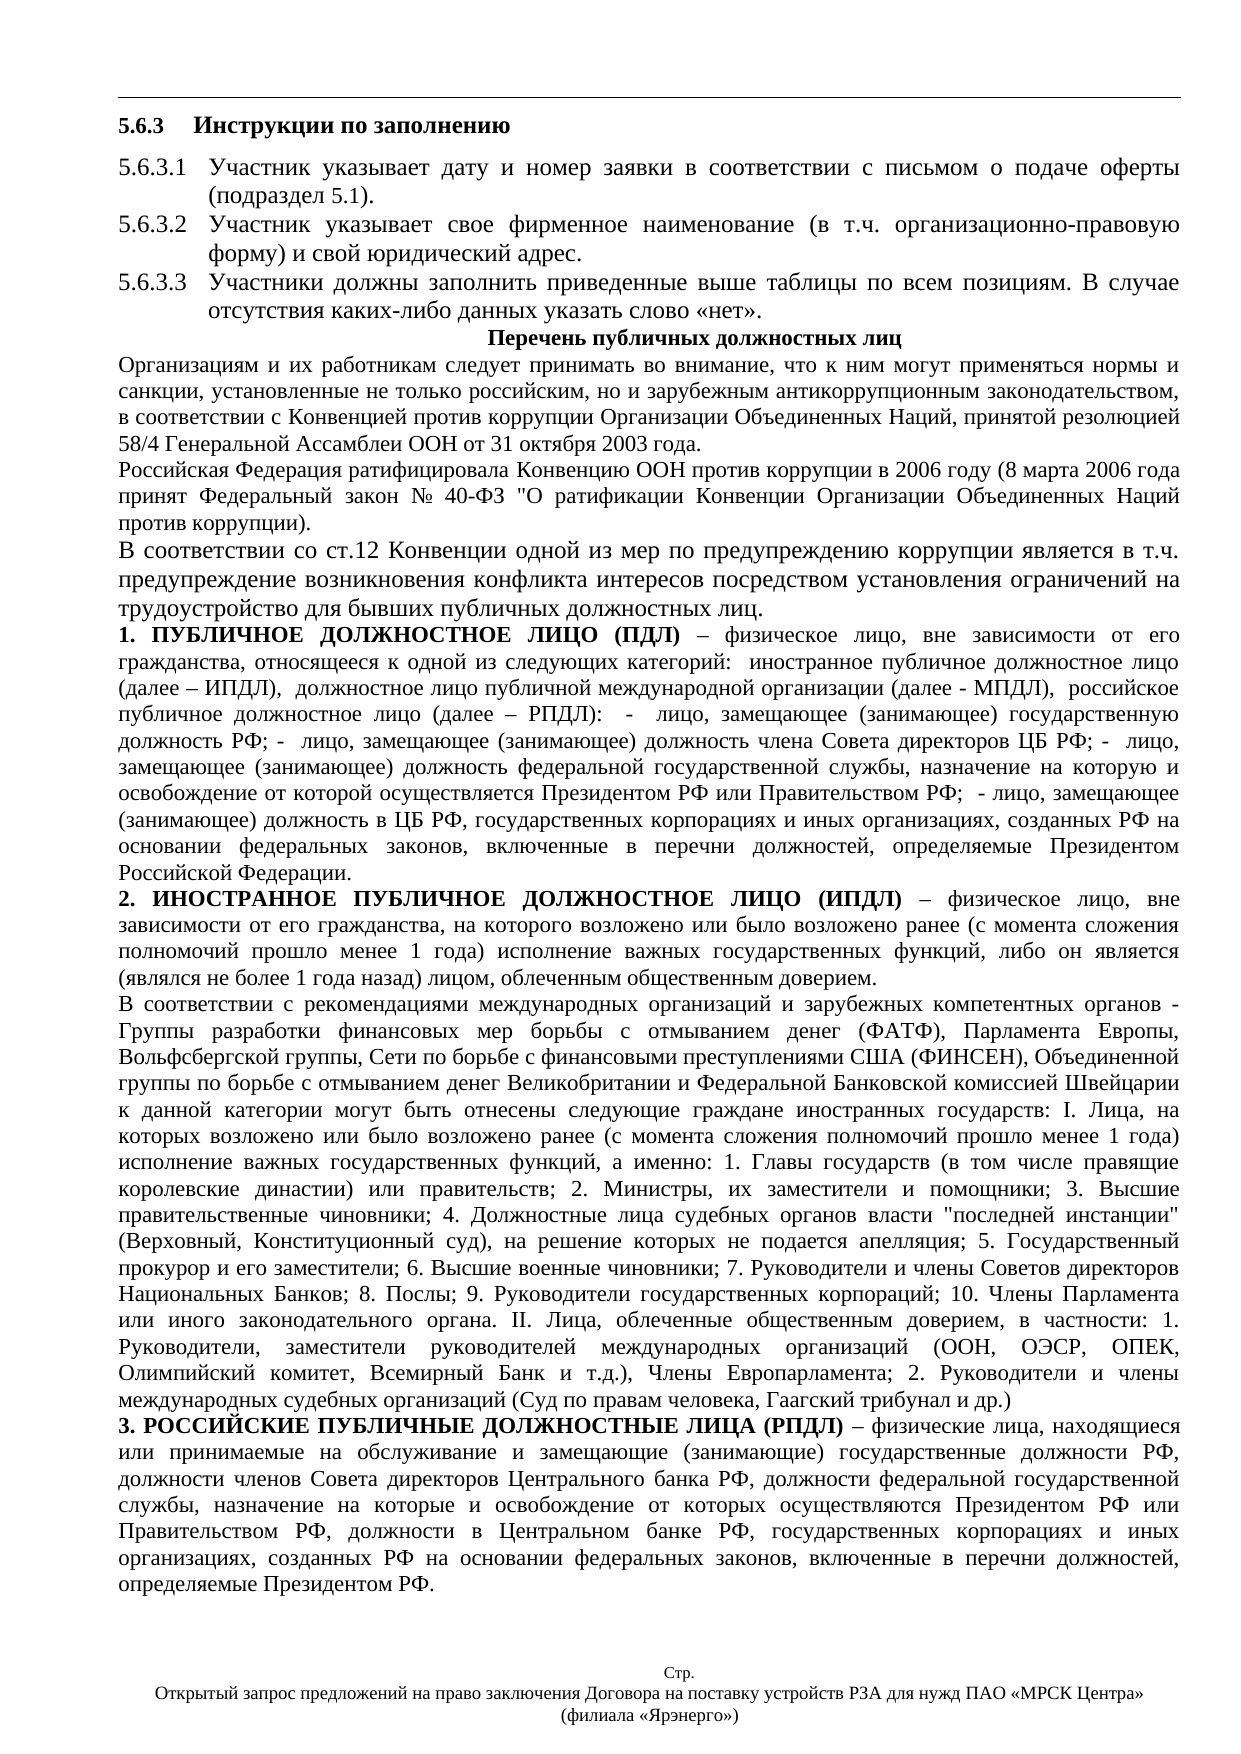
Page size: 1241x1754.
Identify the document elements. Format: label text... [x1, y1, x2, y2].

text Российская Федерация ратифицировала Конвенцию ООН против коррупции в 2006 году (8 марта 2006 года принят Федеральный закон № 40-ФЗ "О ратификации Конвенции Организации Объединенных Наций против коррупции). [118, 456, 1181, 535]
list Участник указывает свое фирменное наименование (в т.ч. организационно-правовую форму) и свой юридический адрес. [118, 209, 1181, 267]
text Организациям и их работникам следует принимать во внимание, что к ним могут применяться нормы и санкции, установленные не только российским, но и зарубежным антикоррупционным законодательством, в соответствии с Конвенцией против коррупции Организации Объединенных Наций, принятой резолюцией 58/4 Генеральной Ассамблеи ООН от 31 октября 2003 года. [118, 351, 1181, 456]
text 2. ИНОСТРАННОЕ ПУБЛИЧНОЕ ДОЛЖНОСТНОЕ ЛИЦО (ИПДЛ) – физическое лицо, вне зависимости от его гражданства, на которого возложено или было возложено ранее (с момента сложения полномочий прошло менее 1 года) исполнение важных государственных функций, либо он является (являлся не более 1 года назад) лицом, облеченным общественным доверием. [118, 885, 1181, 990]
text 3. РОССИЙСКИЕ ПУБЛИЧНЫЕ ДОЛЖНОСТНЫЕ ЛИЦА (РПДЛ) – физические лица, находящиеся или принимаемые на обслуживание и замещающие (занимающие) государственные должности РФ, должности членов Совета директоров Центрального банка РФ, должности федеральной государственной службы, назначение на которые и освобождение от которых осуществляются Президентом РФ или Правительством РФ, должности в Центральном банке РФ, государственных корпорациях и иных организациях, созданных РФ на основании федеральных законов, включенные в перечни должностей, определяемые Президентом РФ. [118, 1412, 1181, 1596]
list Участник указывает дату и номер заявки в соответствии с письмом о подаче оферты (подраздел 5.1). [118, 152, 1181, 209]
list Участники должны заполнить приведенные выше таблицы по всем позициям. В случае отсутствия каких-либо данных указать слово «нет». [118, 267, 1181, 324]
text 1. ПУБЛИЧНОЕ ДОЛЖНОСТНОЕ ЛИЦО (ПДЛ) – физическое лицо, вне зависимости от его гражданства, относящееся к одной из следующих категорий: иностранное публичное должностное лицо (далее – ИПДЛ), должностное лицо публичной международной организации (далее - МПДЛ), российское публичное должностное лицо (далее – РПДЛ): - лицо, замещающее (занимающее) государственную должность РФ; - лицо, замещающее (занимающее) должность члена Совета директоров ЦБ РФ; - лицо, замещающее (занимающее) должность федеральной государственной службы, назначение на которую и освобождение от которой осуществляется Президентом РФ или Правительством РФ; - лицо, замещающее (занимающее) должность в ЦБ РФ, государственных корпорациях и иных организациях, созданных РФ на основании федеральных законов, включенные в перечни должностей, определяемые Президентом Российской Федерации. [118, 621, 1181, 885]
text В соответствии со ст.12 Конвенции одной из мер по предупреждению коррупции является в т.ч. предупреждение возникновения конфликта интересов посредством установления ограничений на трудоустройство для бывших публичных должностных лиц. [118, 535, 1181, 621]
subtitle Инструкции по заполнению [118, 111, 1181, 139]
list Перечень публичных должностных лиц [208, 324, 1181, 351]
text В соответствии с рекомендациями международных организаций и зарубежных компетентных органов - Группы разработки финансовых мер борьбы с отмыванием денег (ФАТФ), Парламента Европы, Вольфсбергской группы, Сети по борьбе с финансовыми преступлениями США (ФИНСЕН), Объединенной группы по борьбе с отмыванием денег Великобритании и Федеральной Банковской комиссией Швейцарии к данной категории могут быть отнесены следующие граждане иностранных государств: I. Лица, на которых возложено или было возложено ранее (с момента сложения полномочий прошло менее 1 года) исполнение важных государственных функций, а именно: 1. Главы государств (в том числе правящие королевские династии) или правительств; 2. Министры, их заместители и помощники; 3. Высшие правительственные чиновники; 4. Должностные лица судебных органов власти "последней инстанции" (Верховный, Конституционный суд), на решение которых не подается апелляция; 5. Государственный прокурор и его заместители; 6. Высшие военные чиновники; 7. Руководители и члены Советов директоров Национальных Банков; 8. Послы; 9. Руководители государственных корпораций; 10. Члены Парламента или иного законодательного органа. II. Лица, облеченные общественным доверием, в частности: 1. Руководители, заместители руководителей международных организаций (ООН, ОЭСР, ОПЕК, Олимпийский комитет, Всемирный Банк и т.д.), Члены Европарламента; 2. Руководители и члены международных судебных организаций (Суд по правам человека, Гаагский трибунал и др.) [118, 990, 1181, 1412]
